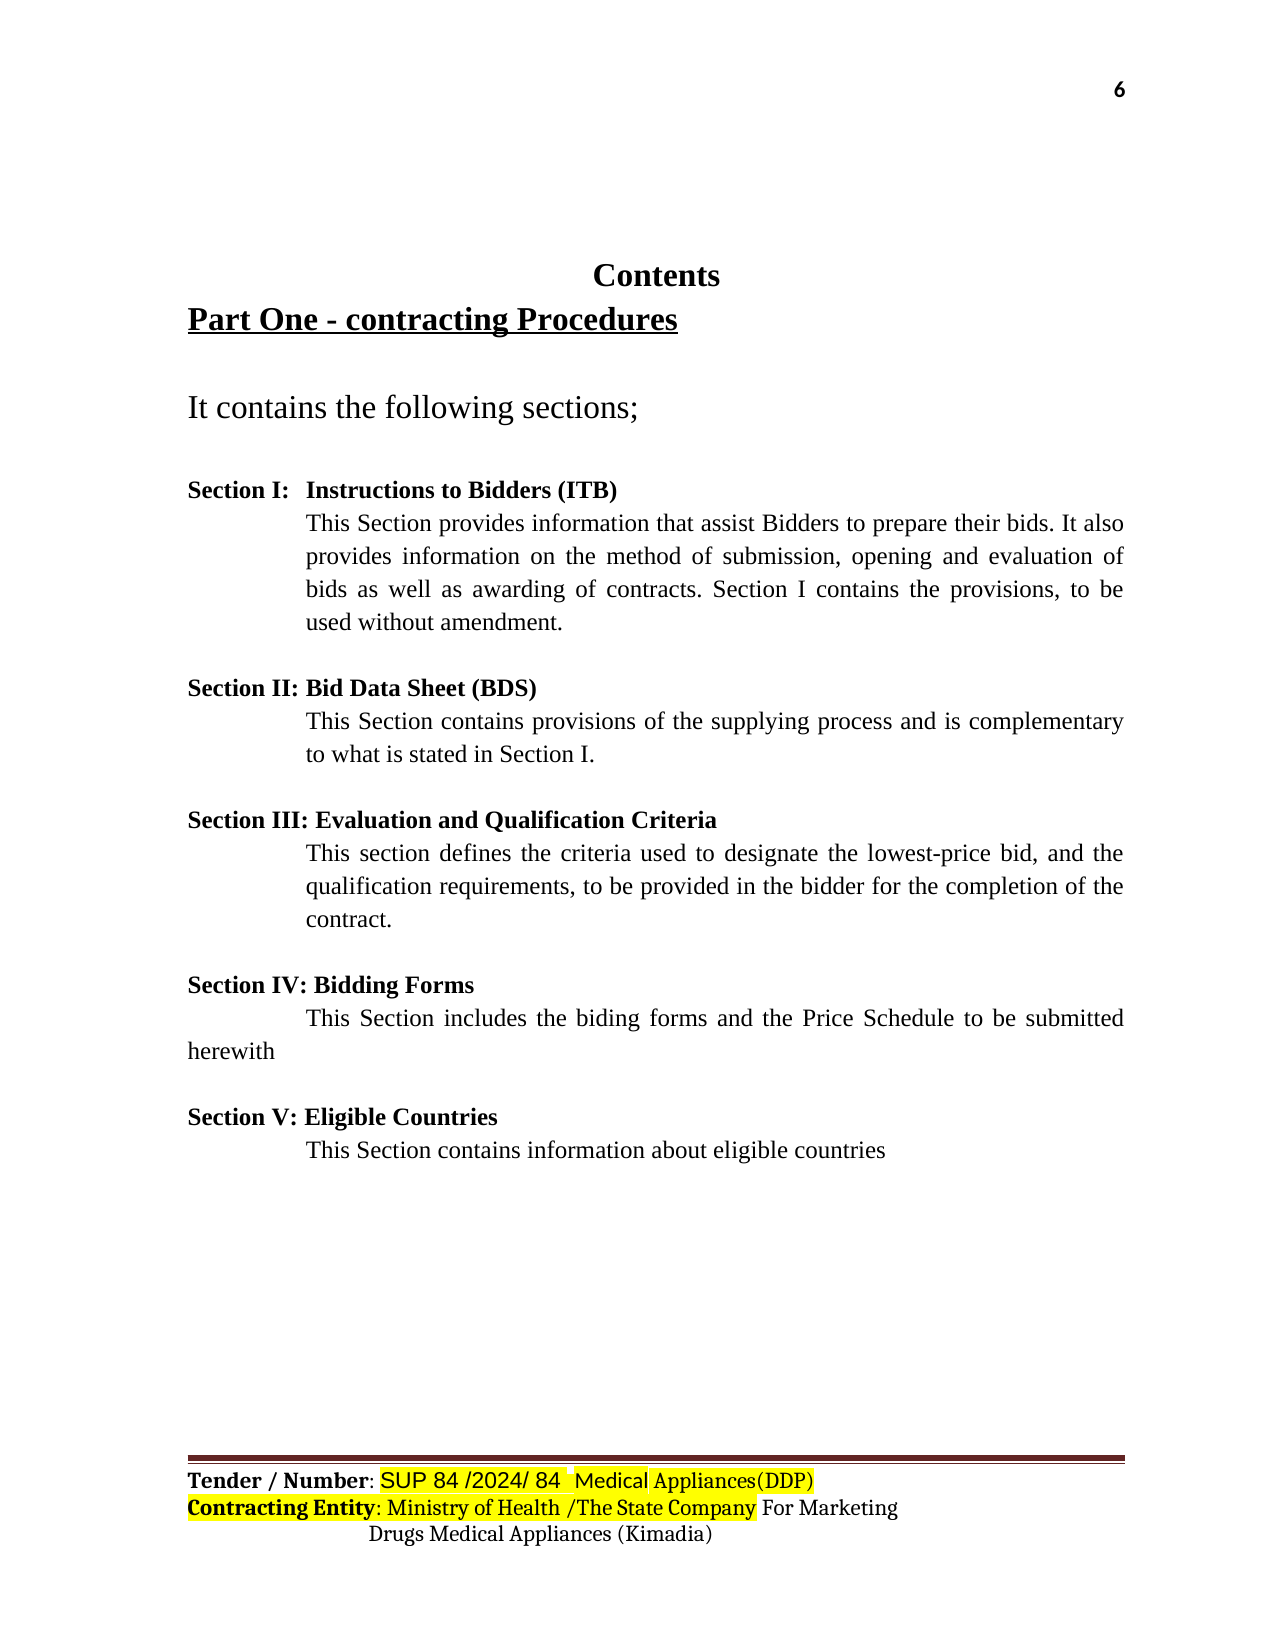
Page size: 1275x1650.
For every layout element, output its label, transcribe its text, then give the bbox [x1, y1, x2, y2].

text This section defines the criteria used to designate the lowest-price bid, and the qualification requirements, to be provided in the bidder for the completion of the contract. [306, 838, 1125, 933]
text Section III: Evaluation and Qualification Criteria [187, 805, 1125, 834]
text Contents [187, 255, 1125, 293]
text Section IV: Bidding Forms [187, 970, 1125, 999]
text Section I: Instructions to Bidders (ITB) [187, 475, 1125, 504]
text This Section contains information about eligible countries [187, 1136, 1125, 1164]
text Part One - contracting Procedures [187, 299, 1125, 337]
text It contains the following sections; [187, 387, 1125, 425]
text This Section provides information that assist Bidders to prepare their bids. It also provides information on the method of submission, opening and evaluation of bids as well as awarding of contracts. Section I contains the provisions, to be used without amendment. [306, 508, 1125, 636]
text Section II: Bid Data Sheet (BDS) [187, 673, 1125, 702]
text This Section includes the biding forms and the Price Schedule to be submitted herewith [187, 1003, 1125, 1065]
text Section V: Eligible Countries [187, 1102, 1125, 1131]
text This Section contains provisions of the supplying process and is complementary to what is stated in Section I. [306, 706, 1125, 768]
